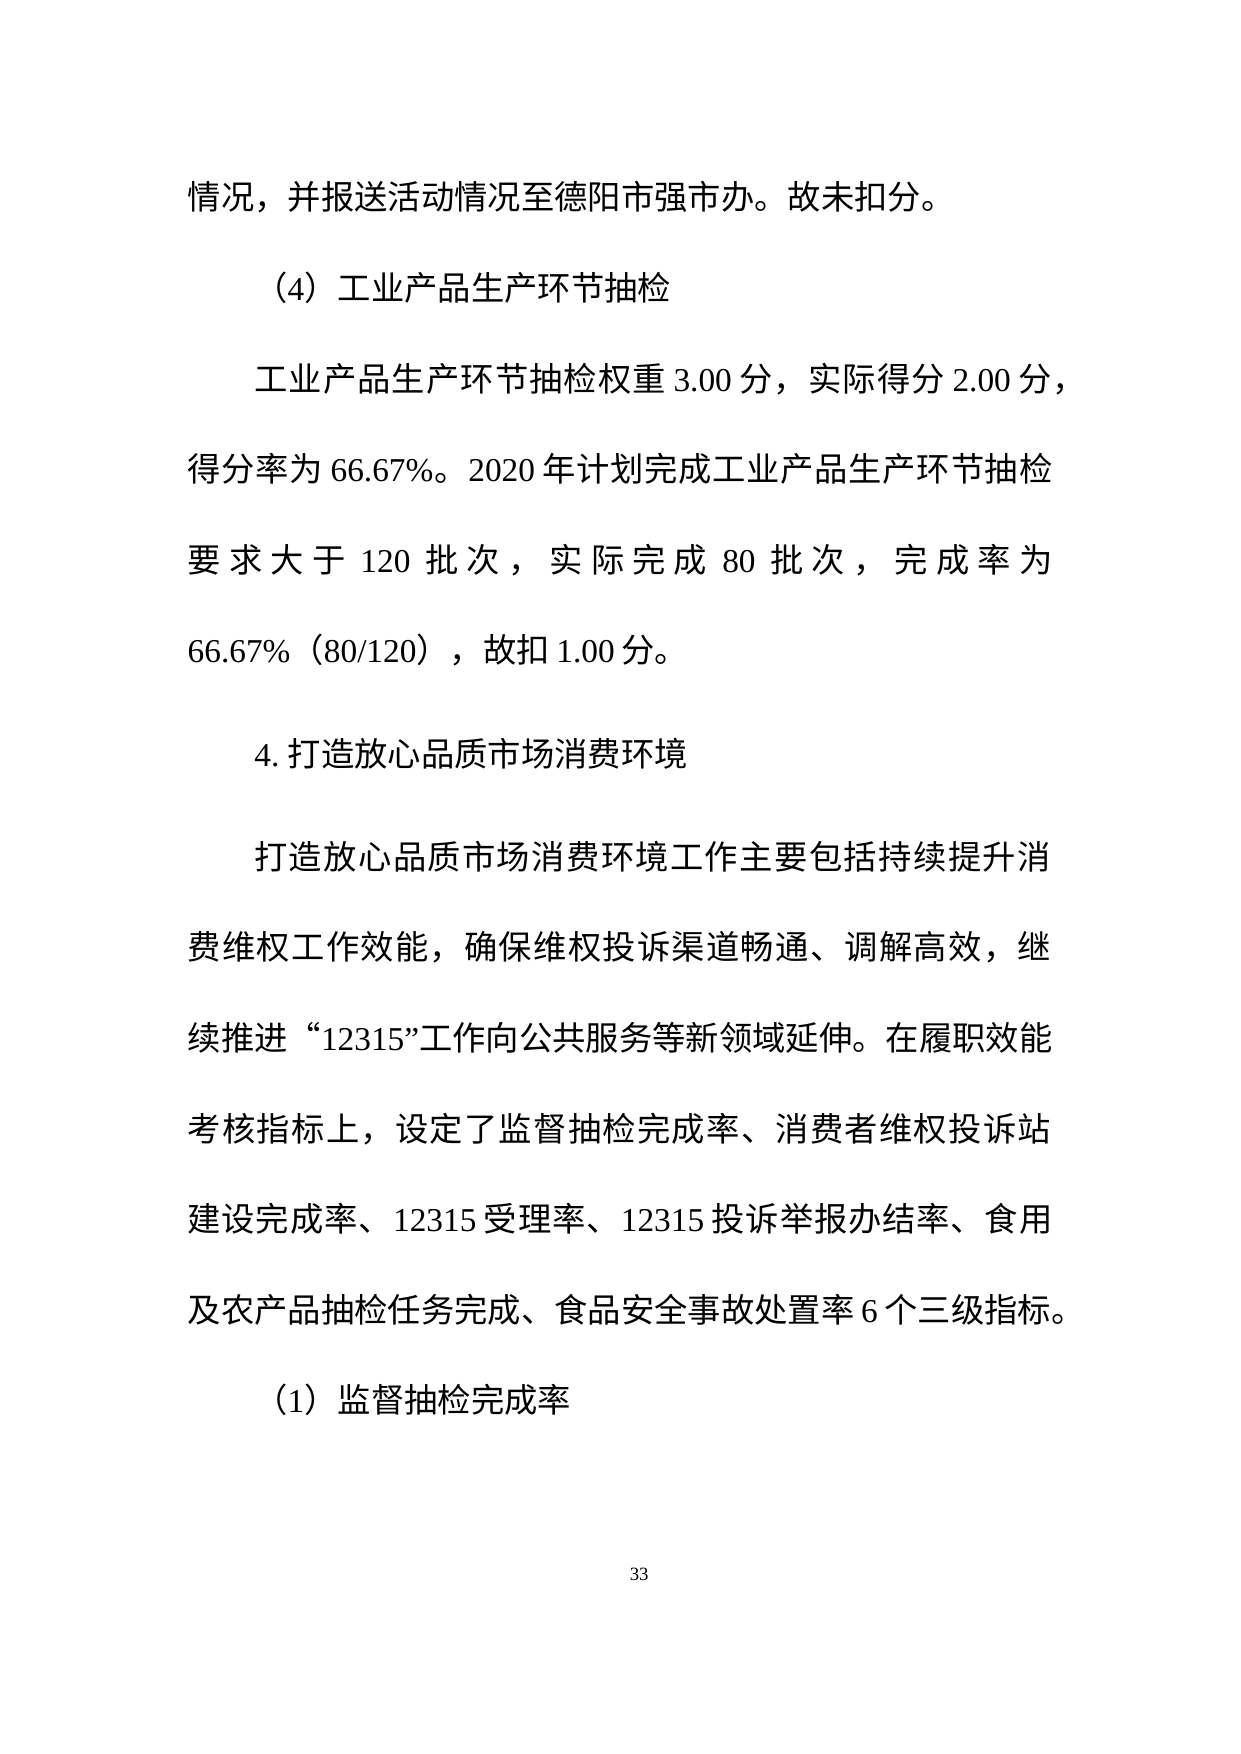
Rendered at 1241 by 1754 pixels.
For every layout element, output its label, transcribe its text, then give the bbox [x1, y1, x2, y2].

text 工业产品生产环节抽检权重3.00分，实际得分2.00分，得分率为66.67%。2020年计划完成工业产品生产环节抽检要求大于120批次，实际完成80批次，完成率为66.67%（80/120），故扣1.00分。 [187, 331, 1053, 694]
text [187, 150, 1053, 241]
text 打造放心品质市场消费环境工作主要包括持续提升消费维权工作效能，确保维权投诉渠道畅通、调解高效，继续推进“12315”工作向公共服务等新领域延伸。在履职效能考核指标上，设定了监督抽检完成率、消费者维权投诉站建设完成率、12315受理率、12315投诉举报办结率、食用及农产品抽检任务完成、食品安全事故处置率6个三级指标。 [187, 809, 1053, 1353]
subtitle 4. 打造放心品质市场消费环境 [187, 706, 1053, 797]
text （4）工业产品生产环节抽检 [187, 241, 1053, 331]
text （1）监督抽检完成率 [187, 1353, 1053, 1444]
